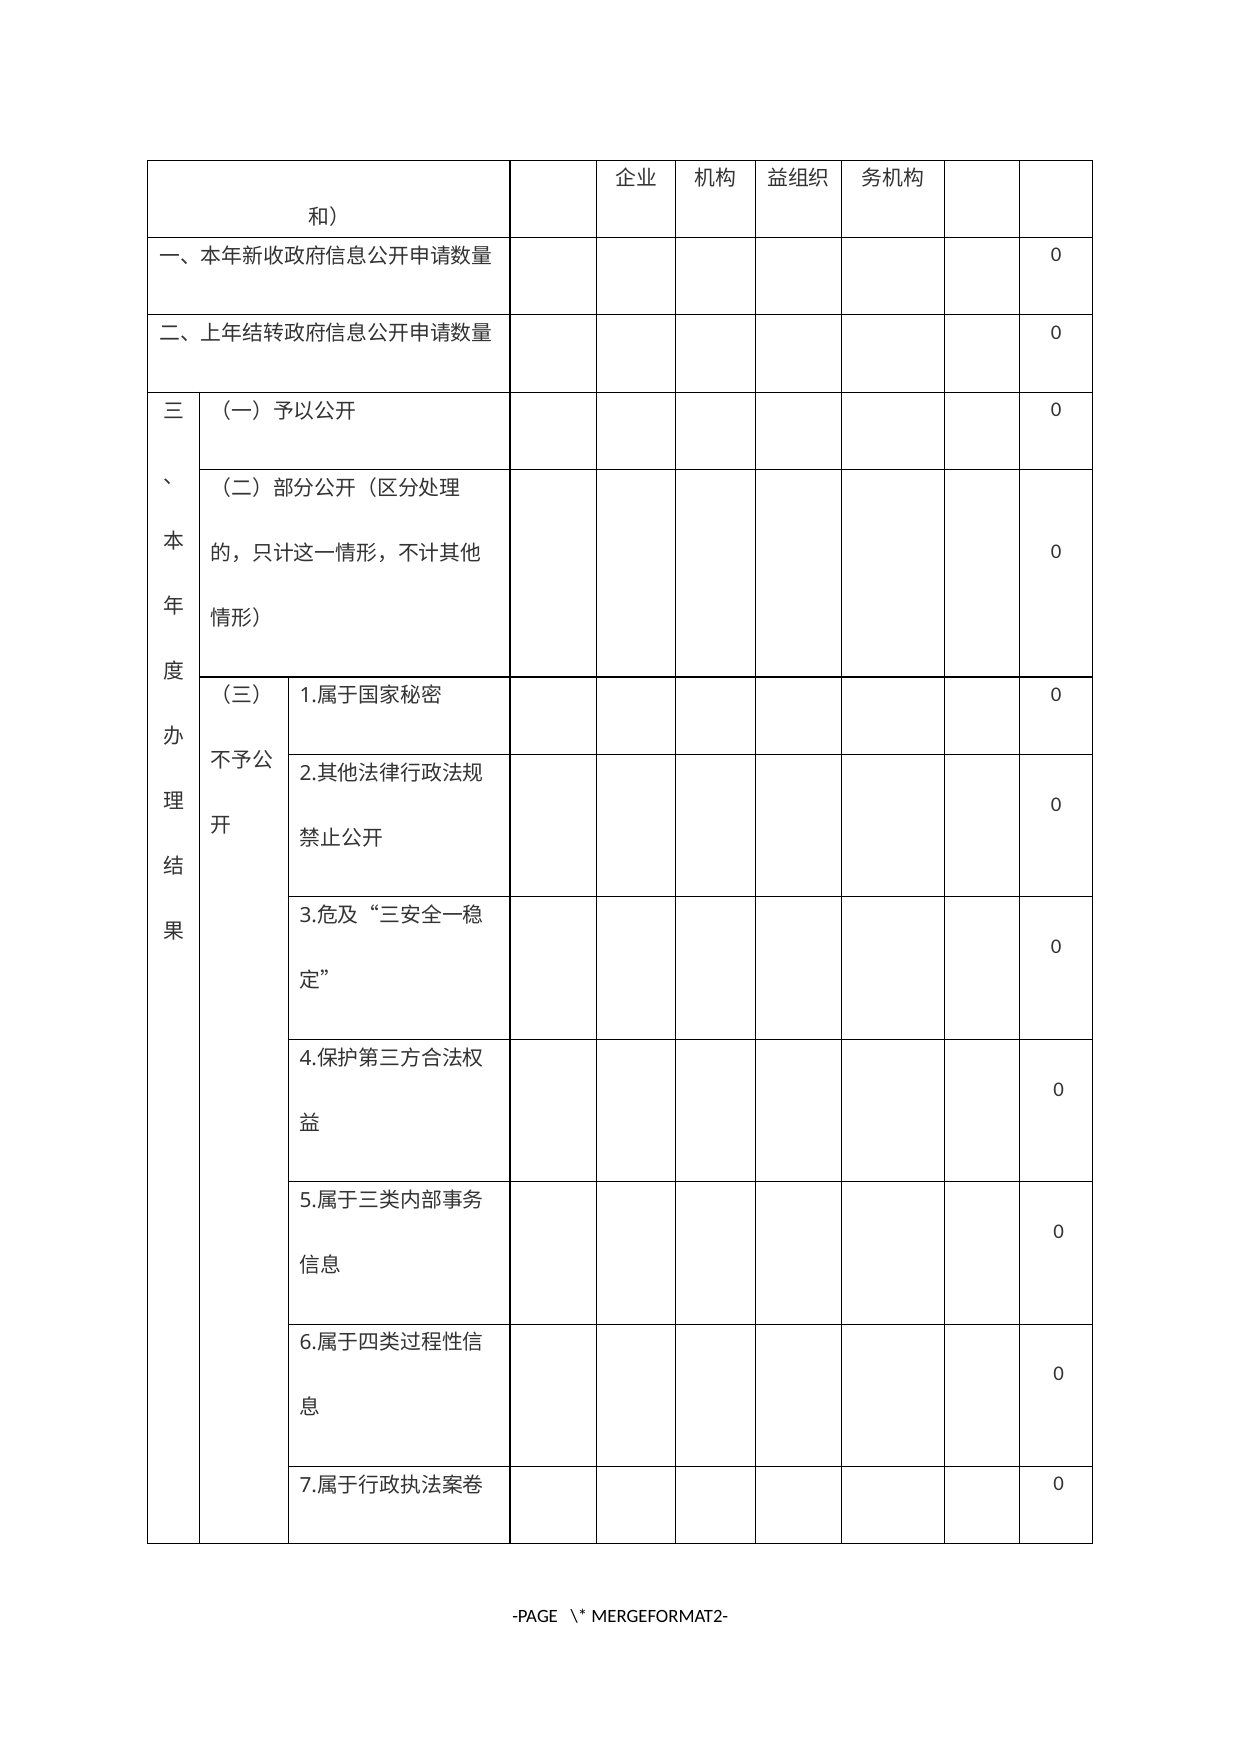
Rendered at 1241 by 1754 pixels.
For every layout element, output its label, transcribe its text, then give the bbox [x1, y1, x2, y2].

table_cell [676, 1182, 755, 1323]
table_cell [756, 393, 841, 469]
table_cell [597, 470, 675, 676]
table_cell [842, 678, 944, 754]
table_cell [945, 238, 1019, 314]
table_cell [676, 315, 755, 392]
table_cell 0 [1020, 393, 1092, 469]
table_cell 0 [1020, 1467, 1092, 1543]
table_cell [756, 315, 841, 392]
table_cell [676, 393, 755, 469]
table_cell [842, 1040, 944, 1181]
table_cell [945, 1182, 1019, 1323]
table_cell [842, 1467, 944, 1543]
table_cell 0 [1020, 1040, 1092, 1181]
table_cell 二、上年结转政府信息公开申请数量 [148, 315, 509, 392]
table_cell [511, 470, 596, 676]
table_cell 6.属于四类过程性信息 [289, 1325, 509, 1466]
table_cell [945, 393, 1019, 469]
table_cell 0 [1020, 238, 1092, 314]
table_cell [842, 1325, 944, 1466]
table_cell 0 [1020, 755, 1092, 896]
table_cell [756, 1040, 841, 1181]
table_cell [945, 1467, 1019, 1543]
table_cell [945, 470, 1019, 676]
table_cell 法律服务机构 [842, 161, 944, 237]
table_cell （二）部分公开（区分处理的，只计这一情形，不计其他情形） [200, 470, 509, 676]
table_cell [597, 1467, 675, 1543]
table_cell [756, 897, 841, 1039]
table_cell 1.属于国家秘密 [289, 678, 509, 754]
table_cell 其他 [945, 161, 1019, 237]
table_cell 7.属于行政执法案卷 [289, 1467, 509, 1543]
table_cell [842, 315, 944, 392]
table_cell [511, 1040, 596, 1181]
table_cell [676, 238, 755, 314]
table_cell 三、本年度办理结果 [148, 393, 199, 1543]
table_cell [597, 1325, 675, 1466]
table_cell [756, 238, 841, 314]
table_cell [756, 470, 841, 676]
table_cell [756, 678, 841, 754]
table_cell 科研机构 [676, 161, 755, 237]
table_cell [597, 393, 675, 469]
table_cell [676, 1467, 755, 1543]
table_cell [945, 755, 1019, 896]
table_cell [842, 470, 944, 676]
table_cell [842, 897, 944, 1039]
table_cell [756, 1325, 841, 1466]
table_cell [511, 315, 596, 392]
table_cell [842, 393, 944, 469]
table_cell [511, 238, 596, 314]
table_cell 0 [1020, 1182, 1092, 1323]
table_cell [597, 1182, 675, 1323]
table_cell 0 [1020, 1325, 1092, 1466]
table_cell 4.保护第三方合法权益 [289, 1040, 509, 1181]
table_cell 社会公益组织 [756, 161, 841, 237]
table_cell 3.危及“三安全一稳定” [289, 897, 509, 1039]
table_cell [597, 315, 675, 392]
table_cell 0 [1020, 897, 1092, 1039]
table_cell 5.属于三类内部事务信息 [289, 1182, 509, 1323]
table_cell [676, 1040, 755, 1181]
table_cell [676, 678, 755, 754]
table_cell [597, 1040, 675, 1181]
table_cell 2.其他法律行政法规禁止公开 [289, 755, 509, 896]
table_cell 0 [1020, 470, 1092, 676]
table_cell [597, 897, 675, 1039]
table_cell [511, 1325, 596, 1466]
table_cell [945, 1325, 1019, 1466]
table_cell [945, 315, 1019, 392]
table_cell [945, 1040, 1019, 1181]
table_cell [676, 1325, 755, 1466]
table_cell 商业企业 [597, 161, 675, 237]
table_cell （三）不予公开 [200, 678, 288, 1543]
table_cell 0 [1020, 315, 1092, 392]
table_cell [842, 1182, 944, 1323]
table_cell [597, 755, 675, 896]
table_cell [842, 755, 944, 896]
table_cell [945, 897, 1019, 1039]
table_cell [511, 1467, 596, 1543]
table_cell [676, 470, 755, 676]
table_cell [511, 755, 596, 896]
table_cell [842, 238, 944, 314]
table_cell 一、本年新收政府信息公开申请数量 [148, 238, 509, 314]
table_cell [945, 678, 1019, 754]
table_cell [511, 897, 596, 1039]
table_cell [756, 1182, 841, 1323]
table_cell （一）予以公开 [200, 393, 509, 469]
table_cell [756, 755, 841, 896]
table_cell [597, 678, 675, 754]
table_cell [756, 1467, 841, 1543]
table_cell [676, 755, 755, 896]
table_cell 0 [1020, 678, 1092, 754]
table_cell [511, 678, 596, 754]
table_cell [511, 393, 596, 469]
table_cell [511, 1182, 596, 1323]
table_cell [597, 238, 675, 314]
table_cell [676, 897, 755, 1039]
